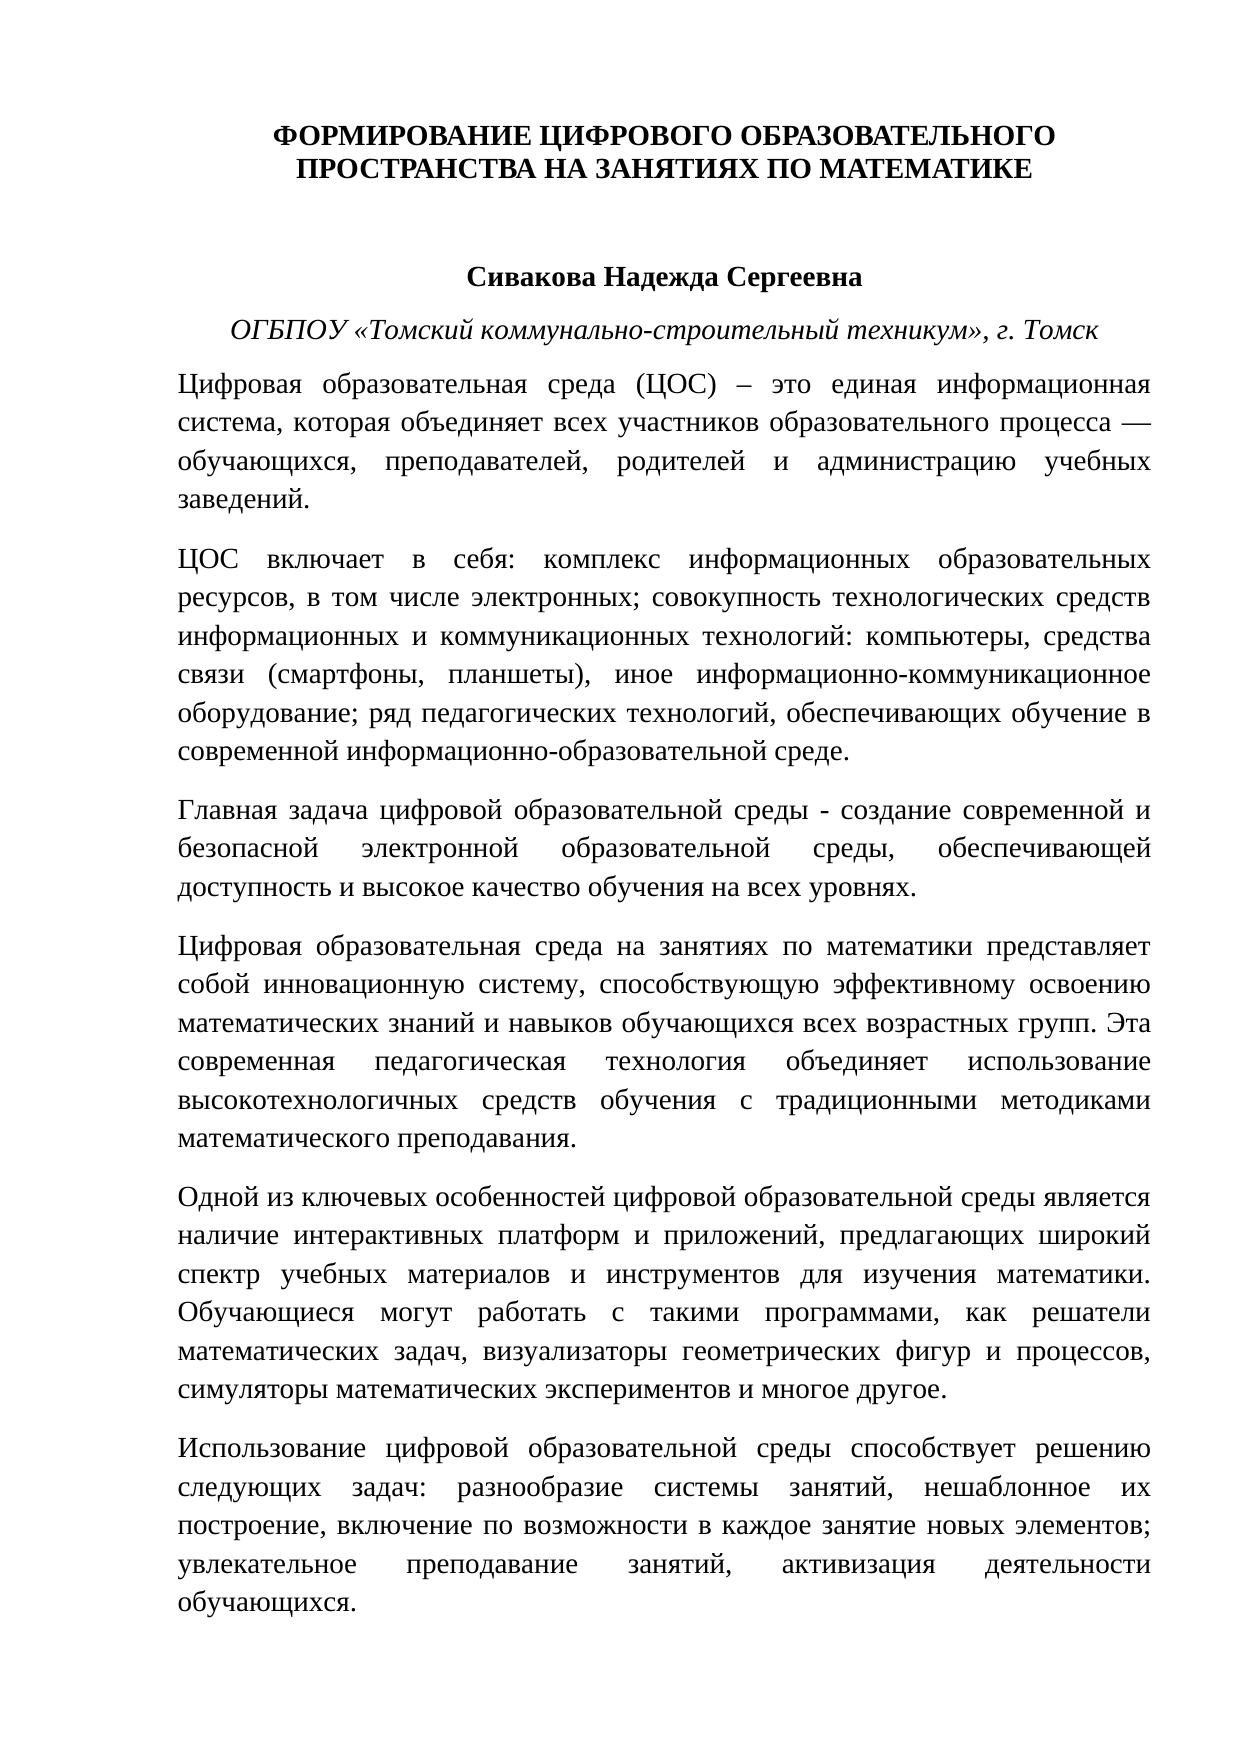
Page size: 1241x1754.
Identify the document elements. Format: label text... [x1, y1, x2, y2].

text ОГБПОУ «Томский коммунально-строительный техникум», г. Томск [177, 312, 1152, 346]
text Одной из ключевых особенностей цифровой образовательной среды является наличие интерактивных платформ и приложений, предлагающих широкий спектр учебных материалов и инструментов для изучения математики. Обучающиеся могут работать с такими программами, как решатели математических задач, визуализаторы геометрических фигур и процессов, симуляторы математических экспериментов и многое другое. [177, 1179, 1152, 1405]
text ФОРМИРОВАНИЕ ЦИФРОВОГО ОБРАЗОВАТЕЛЬНОГО ПРОСТРАНСТВА НА ЗАНЯТИЯХ ПО МАТЕМАТИКЕ [177, 118, 1152, 185]
text Цифровая образовательная среда (ЦОС) – это единая информационная система, которая объединяет всех участников образовательного процесса — обучающихся, преподавателей, родителей и администрацию учебных заведений. [177, 366, 1152, 515]
text ЦОС включает в себя: комплекс информационных образовательных ресурсов, в том числе электронных; совокупность технологических средств информационных и коммуникационных технологий: компьютеры, средства связи (смартфоны, планшеты), иное информационно-коммуникационное оборудование; ряд педагогических технологий, обеспечивающих обучение в современной информационно-образовательной среде. [177, 541, 1152, 767]
text Главная задача цифровой образовательной среды - создание современной и безопасной электронной образовательной среды, обеспечивающей доступность и высокое качество обучения на всех уровнях. [177, 792, 1152, 903]
text Цифровая образовательная среда на занятиях по математики представляет собой инновационную систему, способствующую эффективному освоению математических знаний и навыков обучающихся всех возрастных групп. Эта современная педагогическая технология объединяет использование высокотехнологичных средств обучения с традиционными методиками математического преподавания. [177, 928, 1152, 1154]
text Сивакова Надежда Сергеевна [177, 259, 1152, 292]
text Использование цифровой образовательной среды способствует решению следующих задач: разнообразие системы занятий, нешаблонное их построение, включение по возможности в каждое занятие новых элементов; увлекательное преподавание занятий, активизация деятельности обучающихся. [177, 1430, 1152, 1618]
